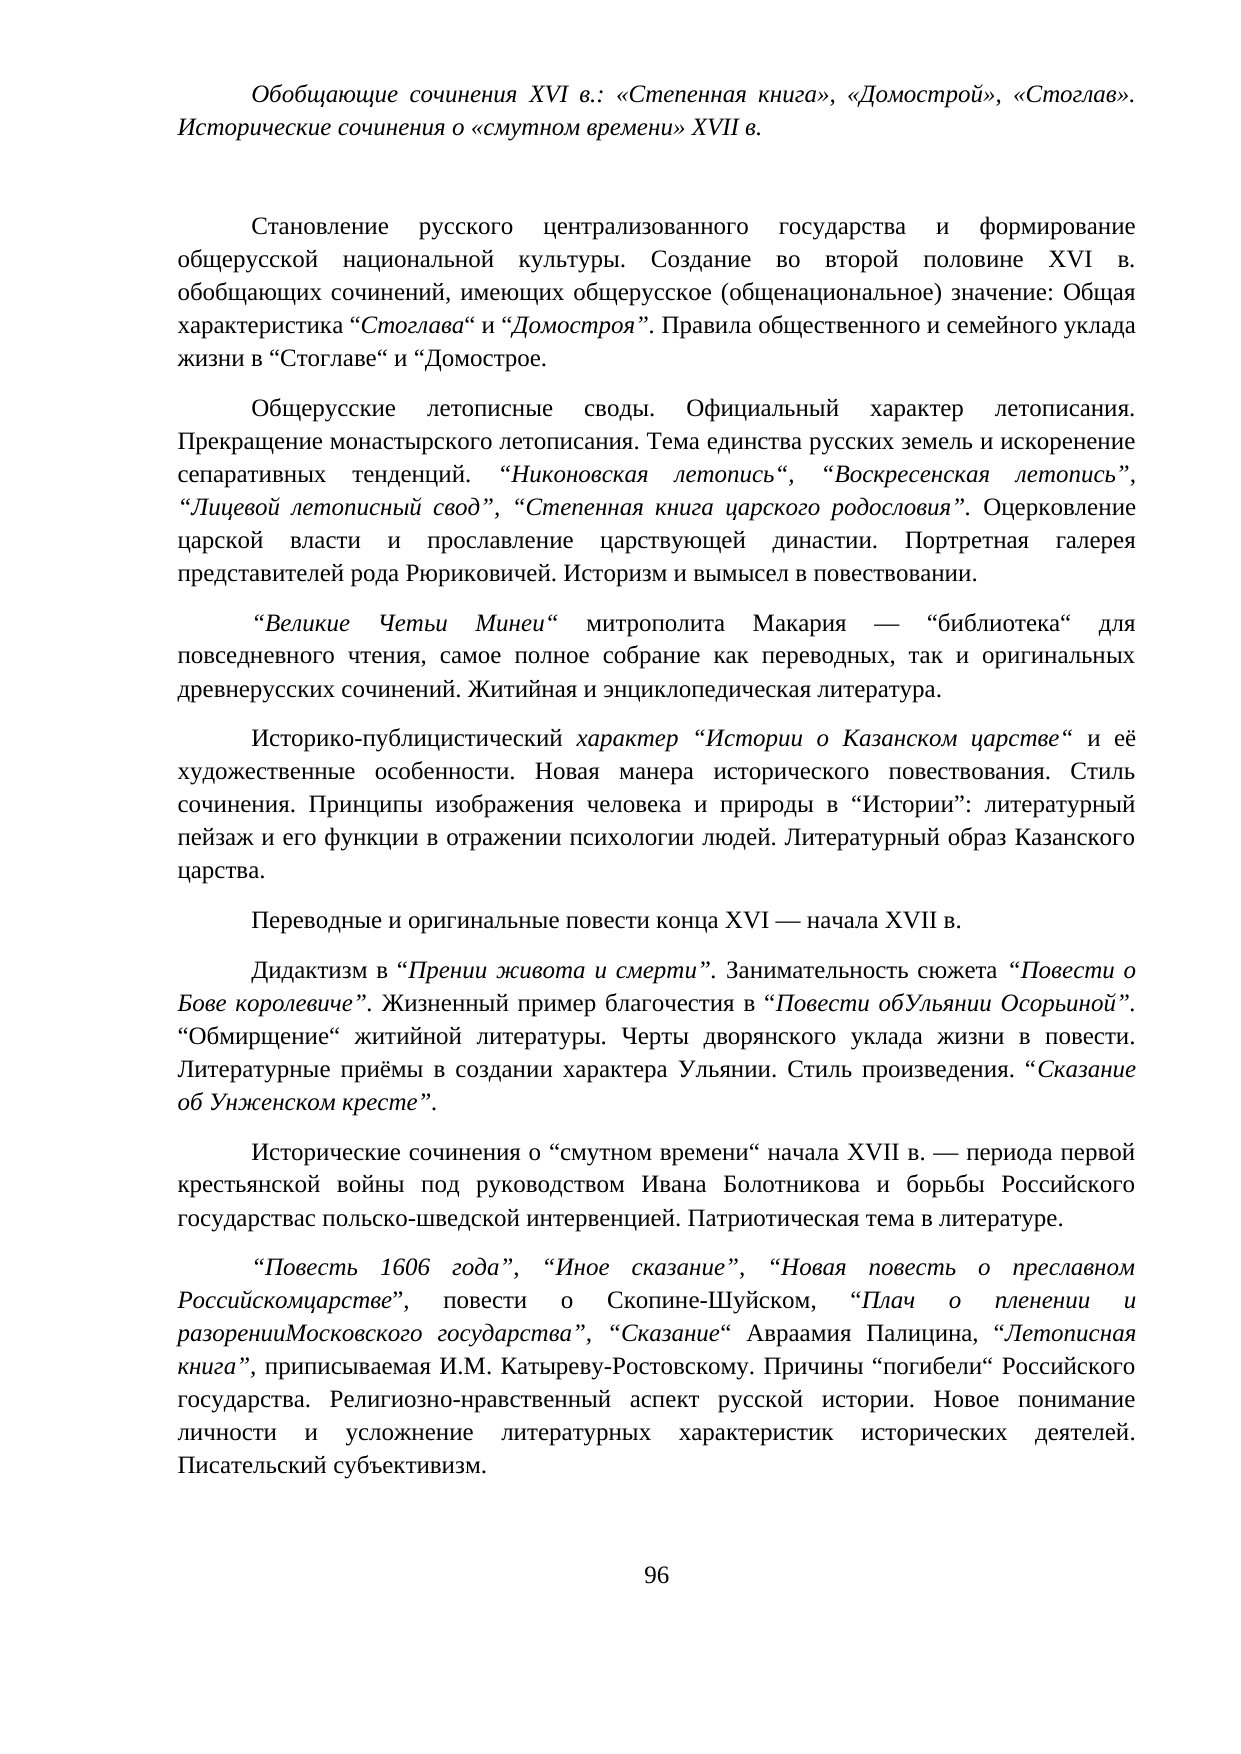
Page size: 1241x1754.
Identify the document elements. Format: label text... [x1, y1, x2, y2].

text Становление русского централизованного государства и формирование общерусской национальной культуры. Создание во второй половине XVI в. обобщающих сочинений, имеющих общерусское (общенациональное) значение: Общая характеристика “Стоглава“ и “Домостроя”. Правила общественного и семейного уклада жизни в “Стоглаве“ и “Домострое. [177, 211, 1136, 372]
text Исторические сочинения о “смутном времени“ начала XVII в. — периода первой крестьянской войны под руководством Ивана Болотникова и борьбы Российского государствас польско-шведской интервенцией. Патриотическая тема в литературе. [177, 1137, 1136, 1231]
text Переводные и оригинальные повести конца XVI — начала XVII в. [177, 905, 1136, 934]
text “Великие Четьи Минеи“ митрополита Макария — “библиотека“ для повседневного чтения, самое полное собрание как переводных, так и оригинальных древнерусских сочинений. Житийная и энциклопедическая литература. [177, 608, 1136, 702]
text Дидактизм в “Прении живота и смерти”. Занимательность сюжета “Повести о Бове королевиче”. Жизненный пример благочестия в “Повести обУльянии Осорьиной”. “Обмирщение“ житийной литературы. Черты дворянского уклада жизни в повести. Литературные приёмы в создании характера Ульянии. Стиль произведения. “Сказание об Унженском кресте”. [177, 955, 1136, 1116]
text Обобщающие сочинения XVI в.: «Степенная книга», «Домострой», «Стоглав». Исторические сочинения о «смутном времени» XVII в. [177, 79, 1136, 140]
text “Повесть 1606 года”, “Иное сказание”, “Новая повесть о преславном Российскомцарстве”, повести о Скопине-Шуйском, “Плач о пленении и разоренииМосковского государства”, “Сказание“ Авраамия Палицина, “Летописная книга”, приписываемая И.М. Катыреву-Ростовскому. Причины “погибели“ Российского государства. Религиозно-нравственный аспект русской истории. Новое понимание личности и усложнение литературных характеристик исторических деятелей. Писательский субъективизм. [177, 1252, 1136, 1479]
text Историко-публицистический характер “Истории о Казанском царстве“ и её художественные особенности. Новая манера исторического повествования. Стиль сочинения. Принципы изображения человека и природы в “Истории”: литературный пейзаж и его функции в отражении психологии людей. Литературный образ Казанского царства. [177, 723, 1136, 884]
text Общерусские летописные своды. Официальный характер летописания. Прекращение монастырского летописания. Тема единства русских земель и искоренение сепаративных тенденций. “Никоновская летопись“, “Воскресенская летопись”, “Лицевой летописный свод”, “Степенная книга царского родословия”. Оцерковление царской власти и прославление царствующей династии. Портретная галерея представителей рода Рюриковичей. Историзм и вымысел в повествовании. [177, 393, 1136, 587]
